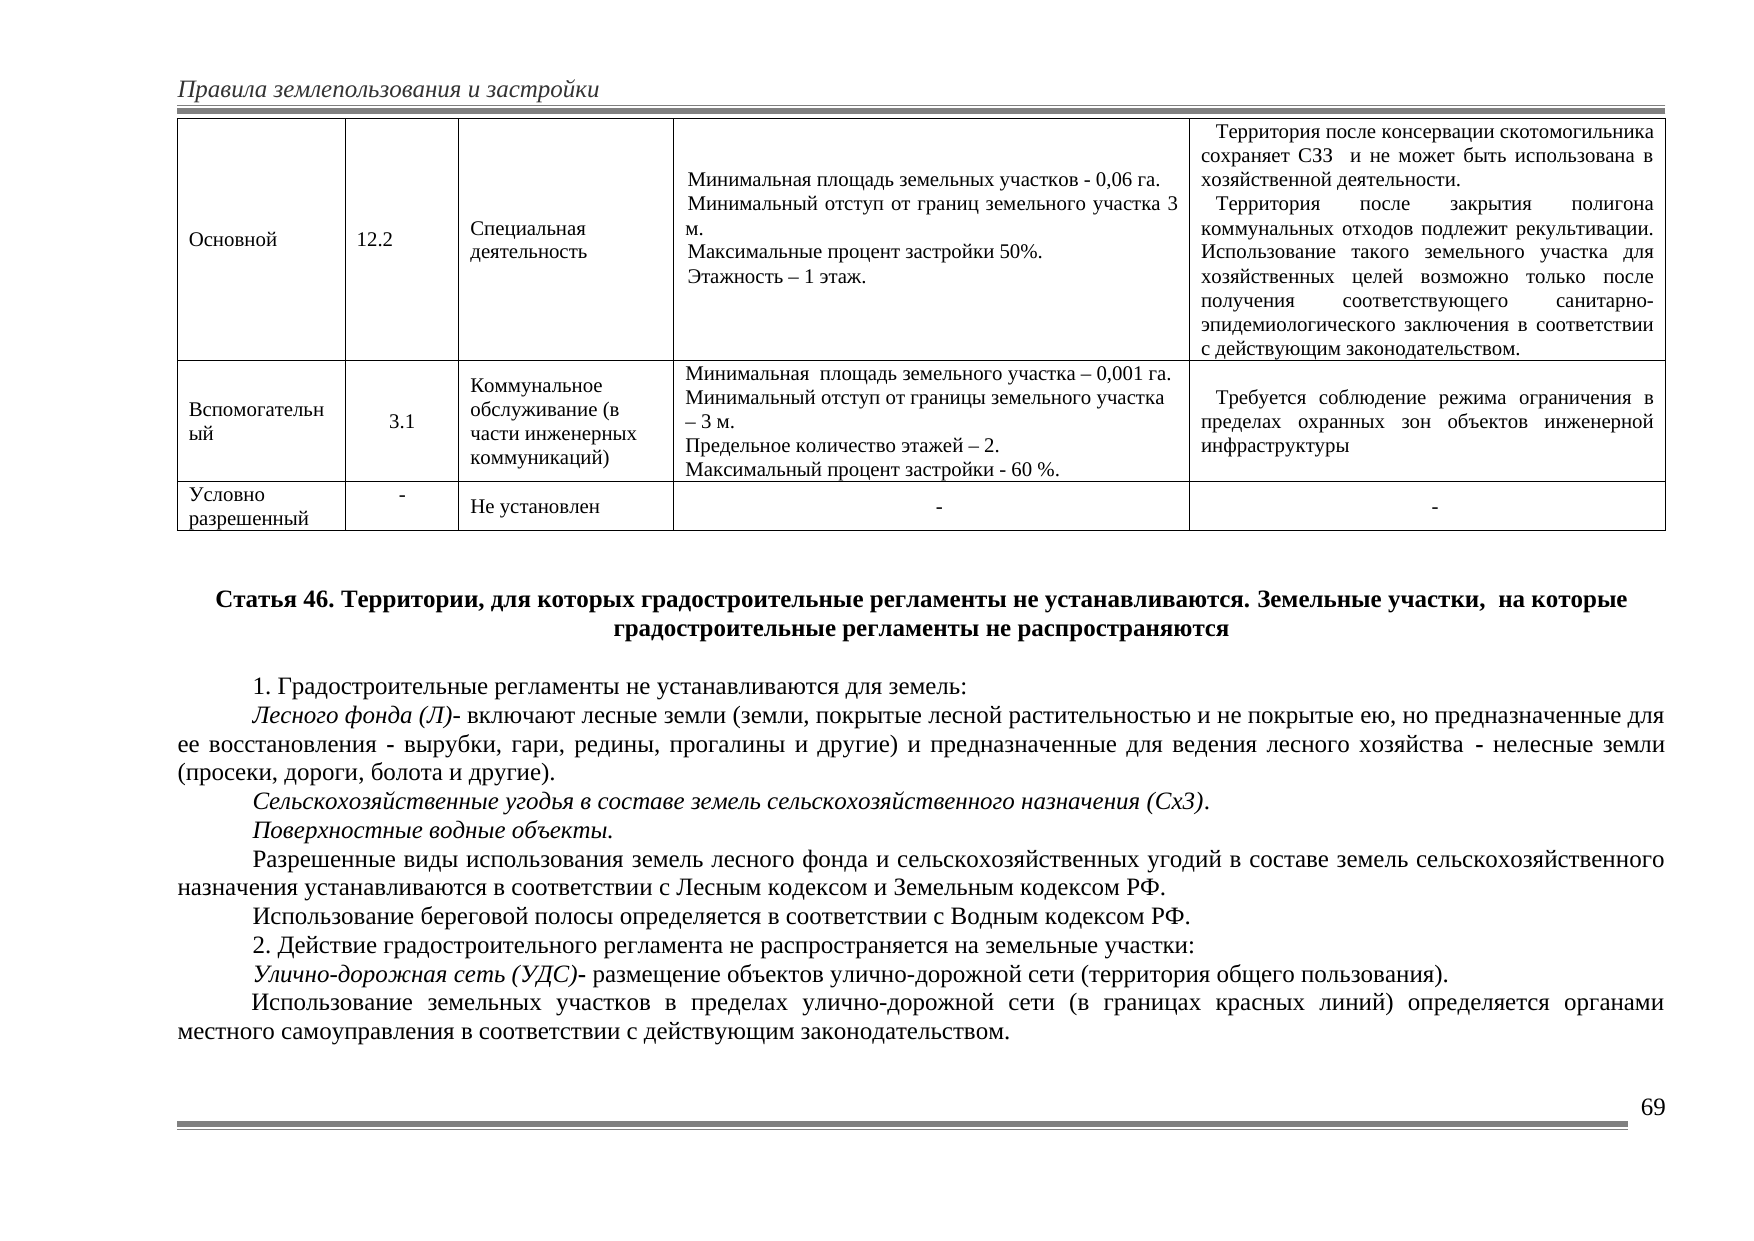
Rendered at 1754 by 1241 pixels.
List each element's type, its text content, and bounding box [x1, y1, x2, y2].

text Статья 46. Территории, для которых градостроительные регламенты не устанавливаются. Земельные участки, на которые градостроительные регламенты не распространяются [177, 584, 1665, 642]
table_cell - [1190, 482, 1665, 530]
text 1. Градостроительные регламенты не устанавливаются для земель: [177, 671, 1665, 700]
table_cell 12.2 [346, 119, 458, 360]
text Лесного фонда (Л)- включают лесные земли (земли, покрытые лесной растительностью и не покрытые ею, но предназначенные для ее восстановления - вырубки, гари, редины, прогалины и другие) и предназначенные для ведения лесного хозяйства - нелесные земли (просеки, дороги, болота и другие). [177, 700, 1665, 786]
text Сельскохозяйственные угодья в составе земель сельскохозяйственного назначения (Сх3). [177, 786, 1665, 815]
table_cell Основной [178, 119, 345, 360]
table_cell Специальная деятельность [459, 119, 673, 360]
text Улично-дорожная сеть (УДС)- размещение объектов улично-дорожной сети (территория общего пользования). [177, 959, 1665, 987]
table_cell Требуется соблюдение режима ограничения в пределах охранных зон объектов инженерной инфраструктуры [1190, 361, 1665, 481]
table_cell - [674, 482, 1189, 530]
table_cell 3.1 [346, 361, 458, 481]
table_cell Не установлен [459, 482, 673, 530]
table_cell Территория после консервации скотомогильника сохраняет СЗЗ и не может быть использована в хозяйственной деятельности. Территория после закрытия полигона коммунальных отходов подлежит рекультивации. Использование такого земельного участка для хозяйственных целей возможно только после получения соответствующего санитарно-эпидемиологического заключения в соответствии с действующим законодательством. [1190, 119, 1665, 360]
table_cell Минимальная площадь земельных участков - . Минимальный отступ от границ земельного участка . Максимальные процент застройки 50%. Этажность – 1 этаж. [674, 119, 1189, 360]
text 2. Действие градостроительного регламента не распространяется на земельные участки: [177, 930, 1665, 959]
table_cell Коммунальное обслуживание (в части инженерных коммуникаций) [459, 361, 673, 481]
text Поверхностные водные объекты. [177, 815, 1665, 844]
table_cell - [346, 482, 458, 530]
text Использование земельных участков в пределах улично-дорожной сети (в границах красных линий) определяется органами местного самоуправления в соответствии с действующим законодательством. [177, 987, 1665, 1045]
table_cell Вспомогательный [178, 361, 345, 481]
table_cell Минимальная площадь земельного участка – 0,001 га. Минимальный отступ от границы земельного участка – . Предельное количество этажей – 2. Максимальный процент застройки - 60 %. [674, 361, 1189, 481]
text Использование береговой полосы определяется в соответствии с Водным кодексом РФ. [177, 901, 1665, 930]
text Разрешенные виды использования земель лесного фонда и сельскохозяйственных угодий в составе земель сельскохозяйственного назначения устанавливаются в соответствии с Лесным кодексом и Земельным кодексом РФ. [177, 844, 1665, 901]
